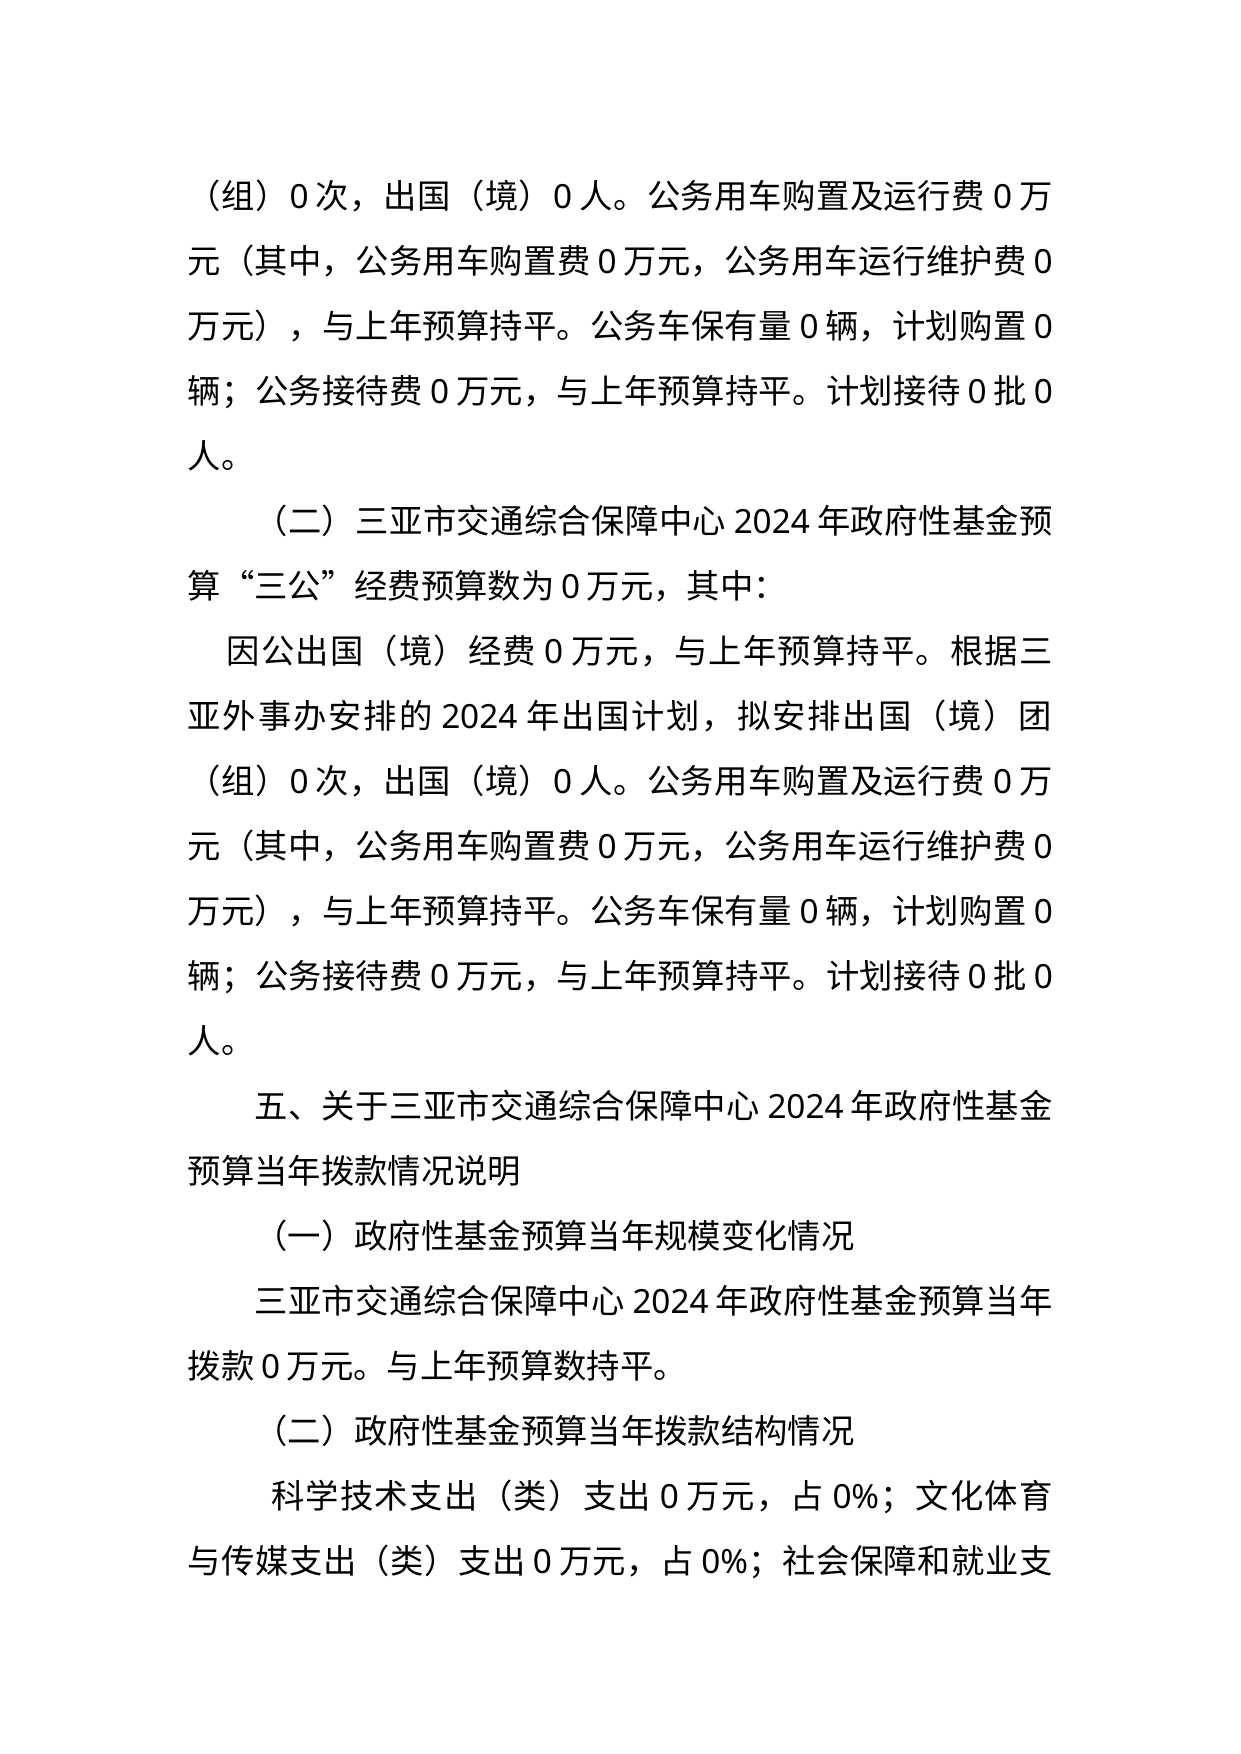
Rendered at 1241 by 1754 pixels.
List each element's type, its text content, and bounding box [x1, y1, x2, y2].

text （二）政府性基金预算当年拨款结构情况 [187, 1397, 1053, 1462]
text 五、关于三亚市交通综合保障中心2024年政府性基金预算当年拨款情况说明 [187, 1072, 1053, 1202]
text 三亚市交通综合保障中心2024年政府性基金预算当年拨款0万元。与上年预算数持平。 [187, 1267, 1053, 1397]
text （一）政府性基金预算当年规模变化情况 [187, 1202, 1053, 1267]
text （二）三亚市交通综合保障中心2024年政府性基金预算“三公”经费预算数为0万元，其中： [187, 487, 1053, 617]
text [187, 1462, 1053, 1592]
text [187, 162, 1053, 487]
